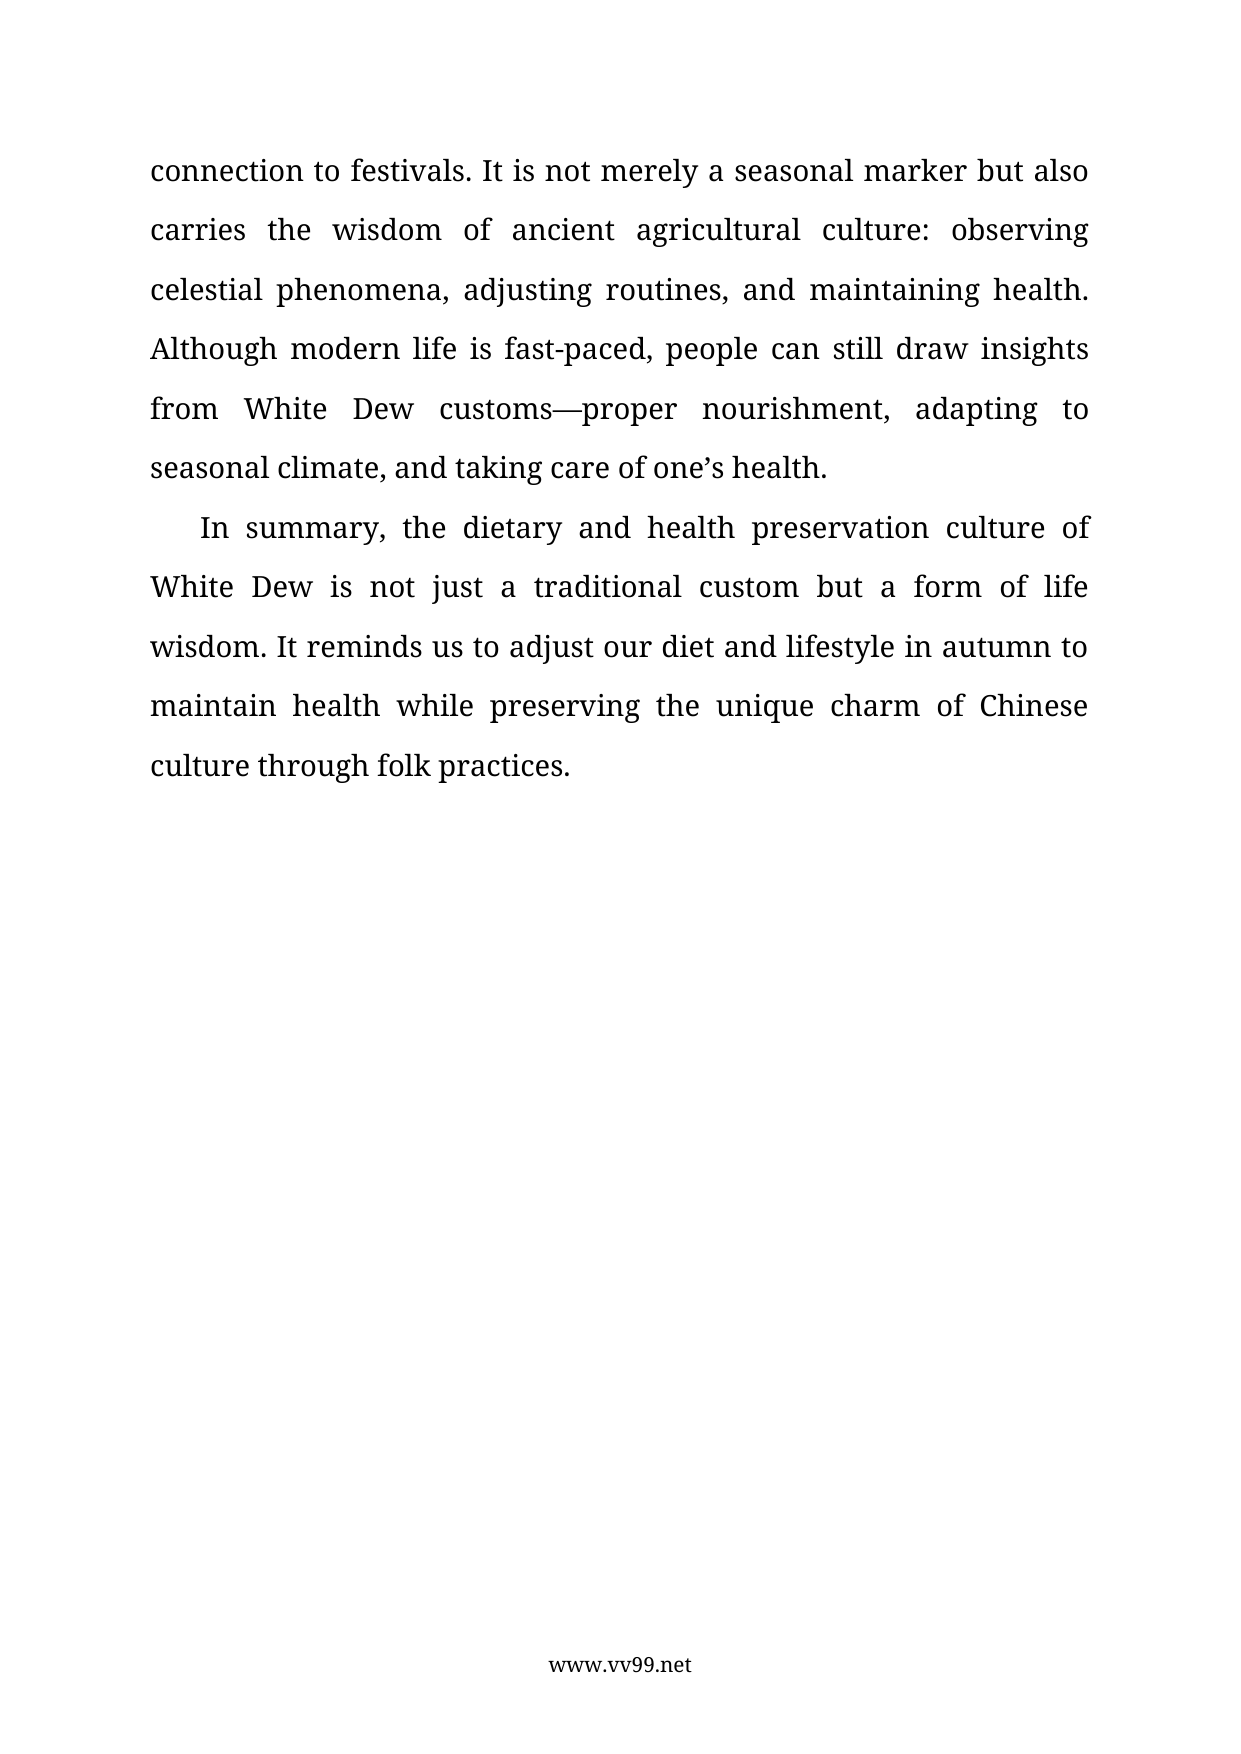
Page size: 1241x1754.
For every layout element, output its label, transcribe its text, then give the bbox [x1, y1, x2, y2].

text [150, 150, 1090, 487]
text In summary, the dietary and health preservation culture of White Dew is not just a traditional custom but a form of life wisdom. It reminds us to adjust our diet and lifestyle in autumn to maintain health while preserving the unique charm of Chinese culture through folk practices. [150, 507, 1090, 784]
